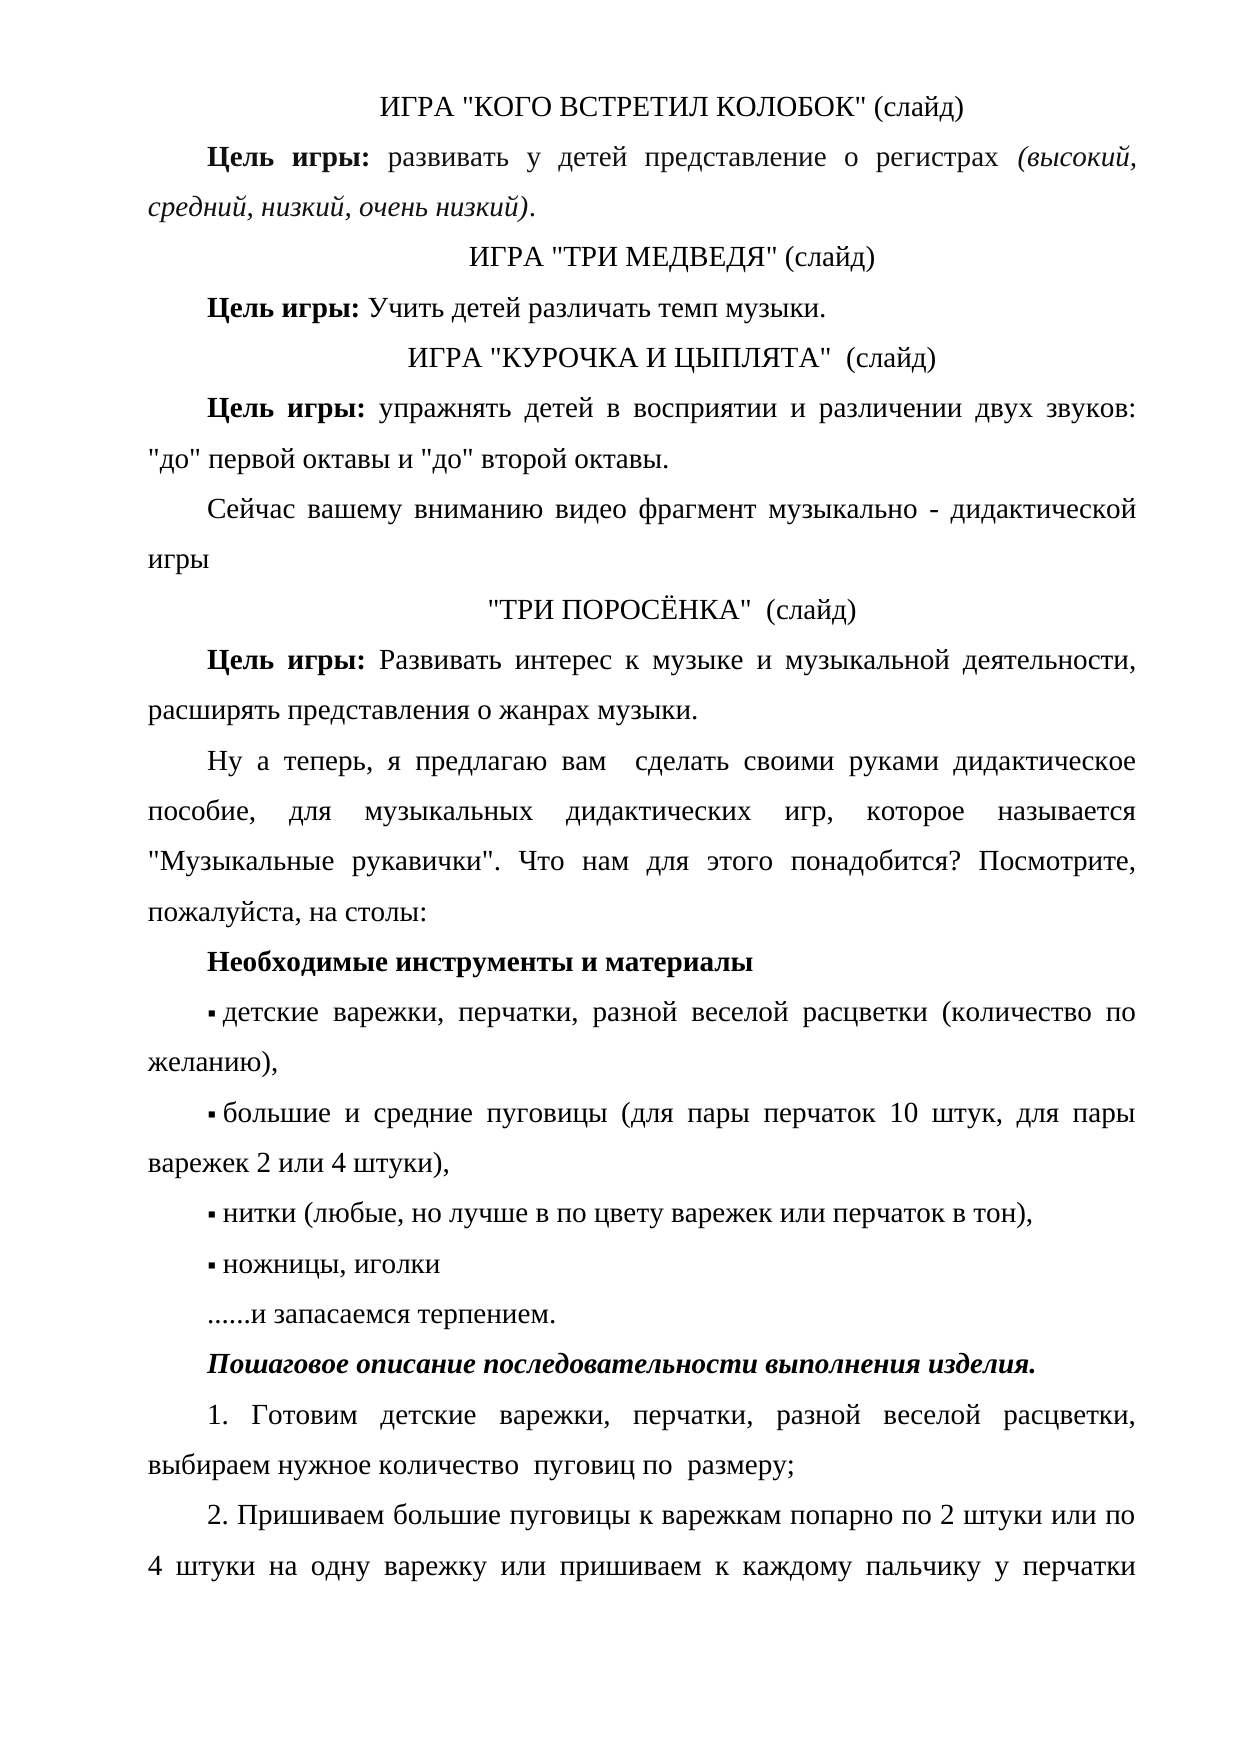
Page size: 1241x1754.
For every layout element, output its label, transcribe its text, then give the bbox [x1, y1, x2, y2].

text Цель игры: Развивать интерес к музыке и музыкальной деятельности, расширять представления о жанрах музыки. [148, 642, 1137, 726]
list ножницы, иголки [148, 1246, 1137, 1279]
text Ну а теперь, я предлагаю вам сделать своими руками дидактическое пособие, для музыкальных дидактических игр, которое называется "Музыкальные рукавички". Что нам для этого понадобится? Посмотрите, пожалуйста, на столы: [148, 743, 1137, 927]
text 1. Готовим детские варежки, перчатки, разной веселой расцветки, выбираем нужное количество пуговиц по размеру; [148, 1397, 1137, 1481]
list нитки (любые, но лучше в по цвету варежек или перчаток в тон), [148, 1196, 1137, 1229]
text Цель игры: Учить детей различать темп музыки. [148, 290, 1137, 323]
text "ТРИ ПОРОСЁНКА" (слайд) [148, 592, 1137, 625]
list большие и средние пуговицы (для пары перчаток 10 штук, для пары варежек 2 или 4 штуки), [148, 1095, 1137, 1179]
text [148, 1497, 1137, 1581]
text Сейчас вашему вниманию видео фрагмент музыкально - дидактической игры [148, 491, 1137, 575]
text Пошаговое описание последовательности выполнения изделия. [148, 1346, 1137, 1380]
text ИГРА "КУРОЧКА И ЦЫПЛЯТА" (слайд) [148, 340, 1137, 374]
text ИГРА "КОГО ВСТРЕТИЛ КОЛОБОК" (слайд) [148, 89, 1137, 122]
text Цель игры: развивать у детей представление о регистрах (высокий, средний, низкий, очень низкий). [148, 139, 1137, 223]
list детские варежки, перчатки, разной веселой расцветки (количество по желанию), [148, 994, 1137, 1078]
text ......и запасаемся терпением. [148, 1296, 1137, 1330]
text Цель игры: упражнять детей в восприятии и различении двух звуков: "до" первой октавы и "до" второй октавы. [148, 391, 1137, 474]
text ИГРА "ТРИ МЕДВЕДЯ" (слайд) [148, 239, 1137, 273]
text Необходимые инструменты и материалы [148, 944, 1137, 977]
